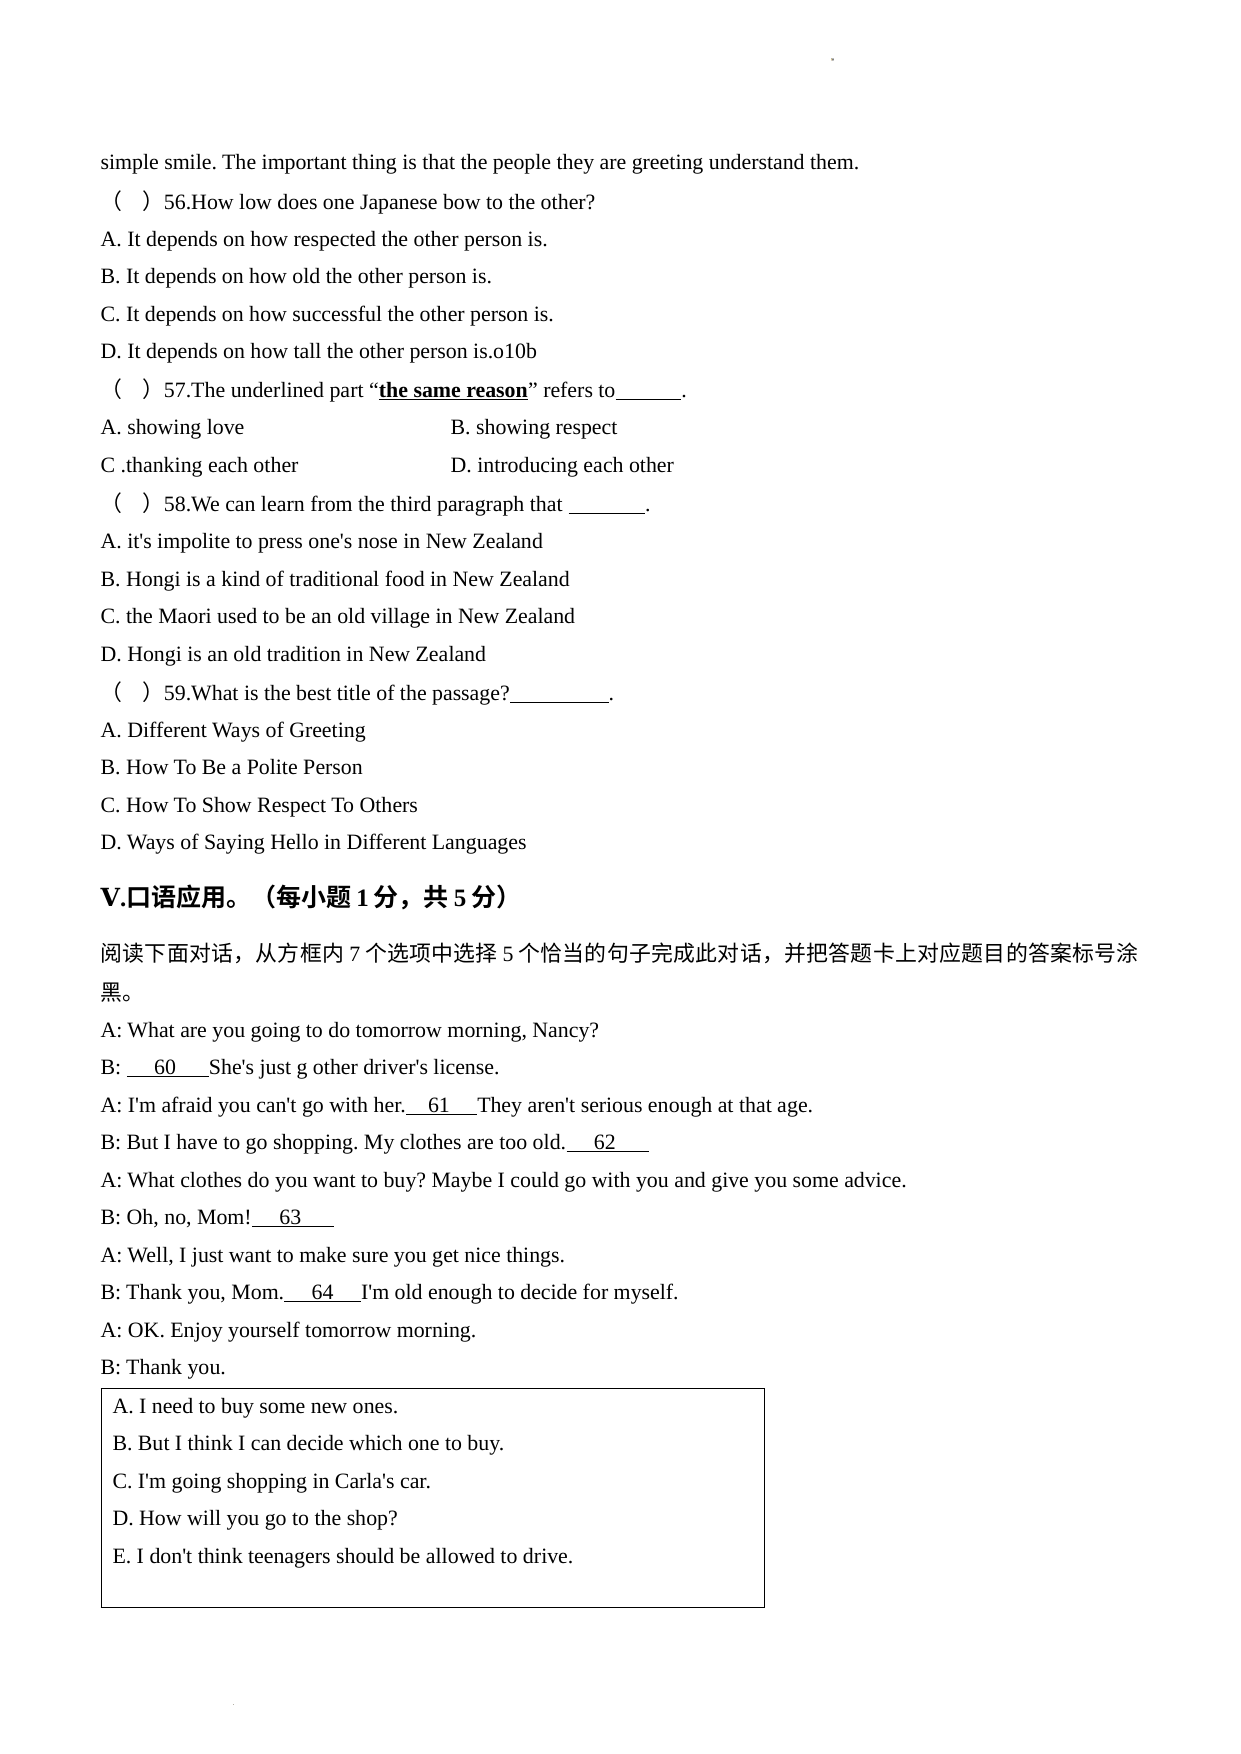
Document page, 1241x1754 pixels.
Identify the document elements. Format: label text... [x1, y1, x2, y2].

text C. How To Show Respect To Others [100, 788, 1140, 821]
text C. the Maori used to be an old village in New Zealand [100, 599, 1140, 632]
text A: I'm afraid you can't go with her. 61 They aren't serious enough at that age. [100, 1088, 1140, 1121]
text A. Different Ways of Greeting [100, 713, 1140, 746]
text B: But I have to go shopping. My clothes are too old. 62 [100, 1126, 1140, 1158]
text A: OK. Enjoy yourself tomorrow morning. [100, 1313, 1140, 1346]
text A: What clothes do you want to buy? Maybe I could go with you and give you some advice. [100, 1163, 1140, 1196]
text （ ）58.We can learn from the third paragraph that . [100, 486, 1140, 518]
text B: Thank you, Mom. 64 I'm old enough to decide for myself. [100, 1276, 1140, 1308]
text B: 60 She's just g other driver's license. [100, 1051, 1140, 1083]
text B. Hongi is a kind of traditional food in New Zealand [100, 562, 1140, 594]
text A: What are you going to do tomorrow morning, Nancy? [100, 1013, 1140, 1046]
text C. It depends on how successful the other person is. [100, 297, 1140, 329]
text （ ）56.How low does one Japanese bow to the other? [100, 183, 1140, 216]
text 阅读下面对话，从方框内7个选项中选择5个恰当的句子完成此对话，并把答题卡上对应题目的答案标号涂黑。 [100, 935, 1140, 1007]
text Ⅴ.口语应用。（每小题1分，共5分） [100, 863, 1140, 928]
text D. It depends on how tall the other person is.o10b [100, 334, 1140, 367]
text B: Thank you. [100, 1351, 1140, 1383]
text D. Hongi is an old tradition in New Zealand [100, 637, 1140, 669]
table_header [102, 1389, 764, 1607]
text A: Well, I just want to make sure you get nice things. [100, 1238, 1140, 1271]
text D. Ways of Saying Hello in Different Languages [100, 826, 1140, 858]
text A. it's impolite to press one's nose in New Zealand [100, 524, 1140, 557]
text A. showing love B. showing respect [100, 411, 1140, 443]
text B. How To Be a Polite Person [100, 751, 1140, 783]
text B: Oh, no, Mom! 63 [100, 1201, 1140, 1233]
text （ ）59.What is the best title of the passage? . [100, 674, 1140, 707]
text C .thanking each other D. introducing each other [100, 448, 1140, 481]
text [100, 146, 1140, 178]
text B. It depends on how old the other person is. [100, 259, 1140, 292]
text （ ）57.The underlined part “the same reason” refers to . [100, 372, 1140, 404]
text A. It depends on how respected the other person is. [100, 222, 1140, 254]
